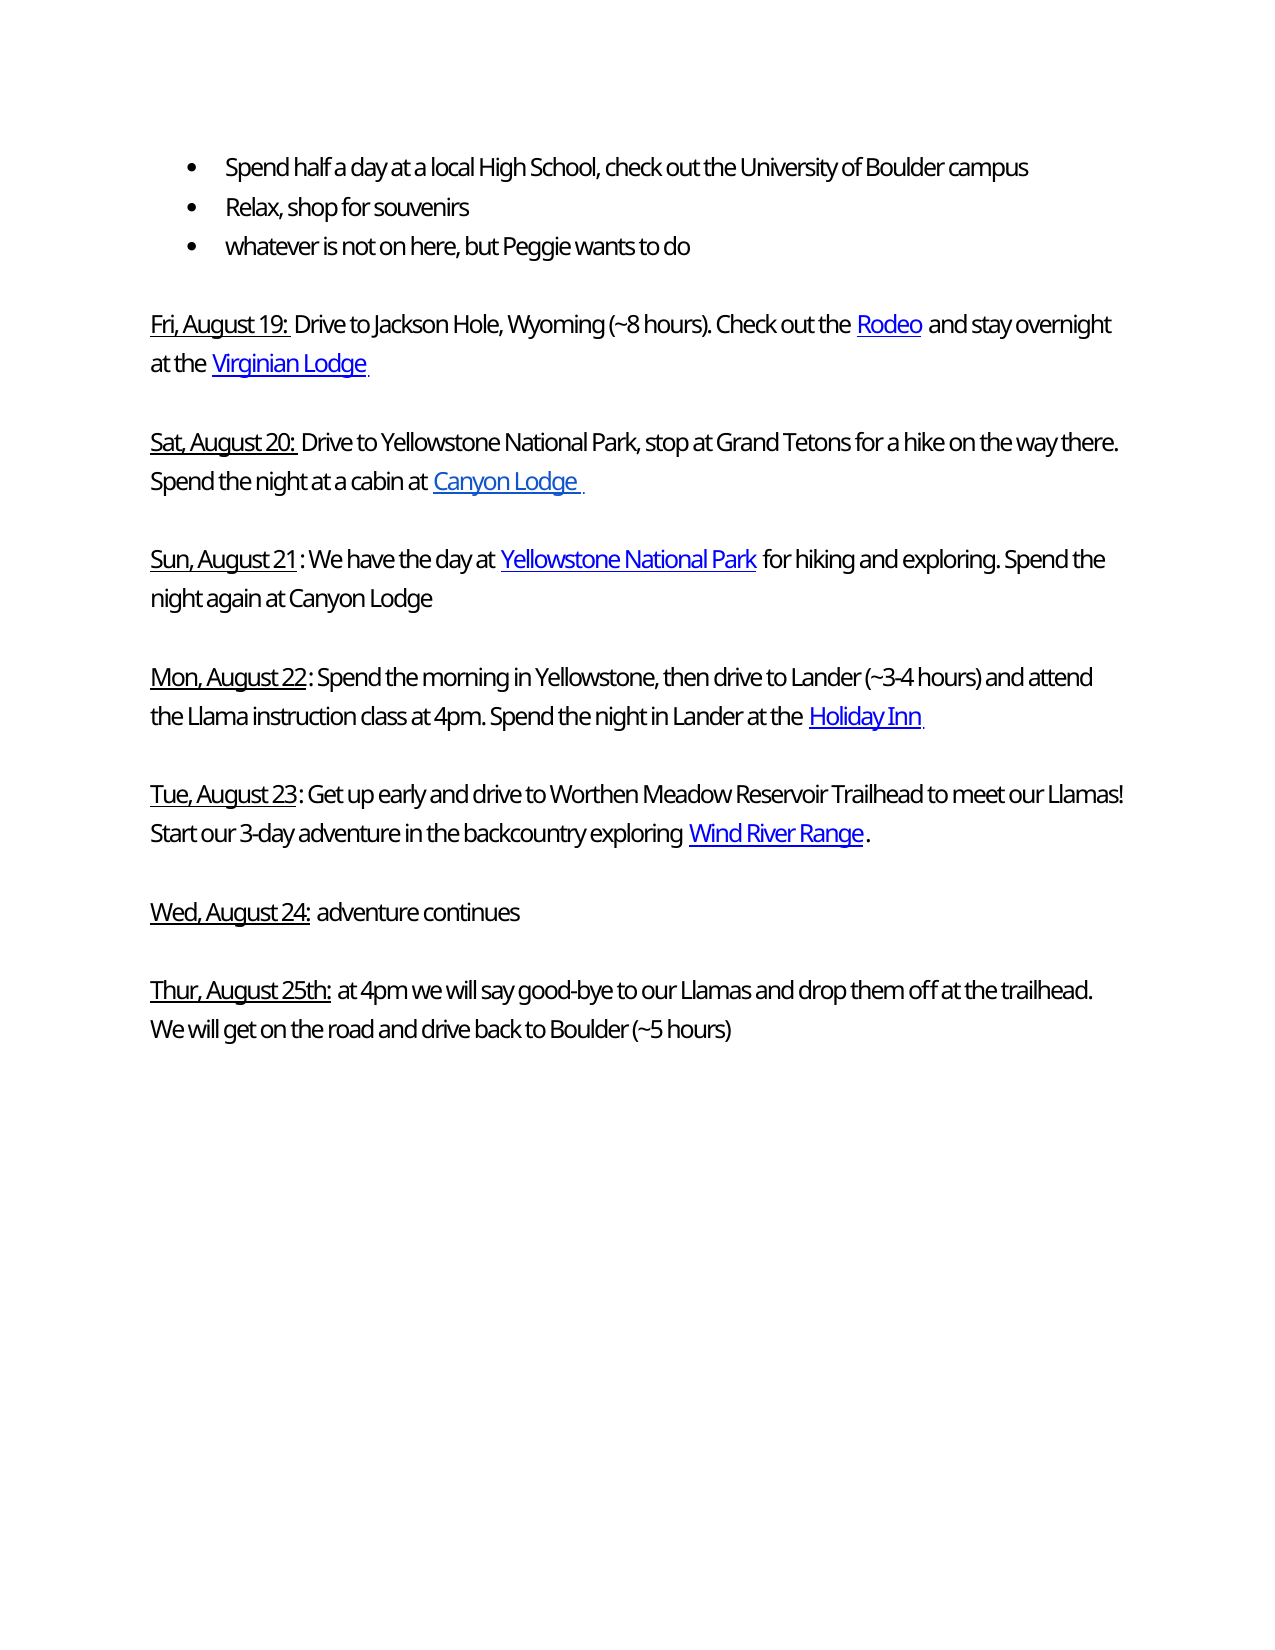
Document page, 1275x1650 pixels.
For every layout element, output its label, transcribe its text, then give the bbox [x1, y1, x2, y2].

text Wed, August 24: adventure continues [150, 894, 1125, 928]
text Sun, August 21: We have the day at Yellowstone National Park for hiking and exploring. Spend the night again at Canyon Lodge [150, 542, 1125, 615]
text Sat, August 20: Drive to Yellowstone National Park, stop at Grand Tetons for a hike on the way there. Spend the night at a cabin at Canyon Lodge [150, 424, 1125, 497]
list whatever is not on here, but Peggie wants to do [187, 228, 1125, 262]
text Tue, August 23: Get up early and drive to Worthen Meadow Reservoir Trailhead to meet our Llamas! Start our 3-day adventure in the backcountry exploring Wind River Range. [150, 777, 1125, 850]
list Spend half a day at a local High School, check out the University of Boulder campus [187, 150, 1125, 184]
text Fri, August 19: Drive to Jackson Hole, Wyoming (~8 hours). Check out the Rodeo and stay overnight at the Virginian Lodge [150, 307, 1125, 380]
list Relax, shop for souvenirs [187, 189, 1125, 223]
text Mon, August 22: Spend the morning in Yellowstone, then drive to Lander (~3-4 hours) and attend the Llama instruction class at 4pm. Spend the night in Lander at the Holiday Inn [150, 659, 1125, 732]
text Thur, August 25th: at 4pm we will say good-bye to our Llamas and drop them off at the trailhead. We will get on the road and drive back to Boulder (~5 hours) [150, 972, 1125, 1046]
